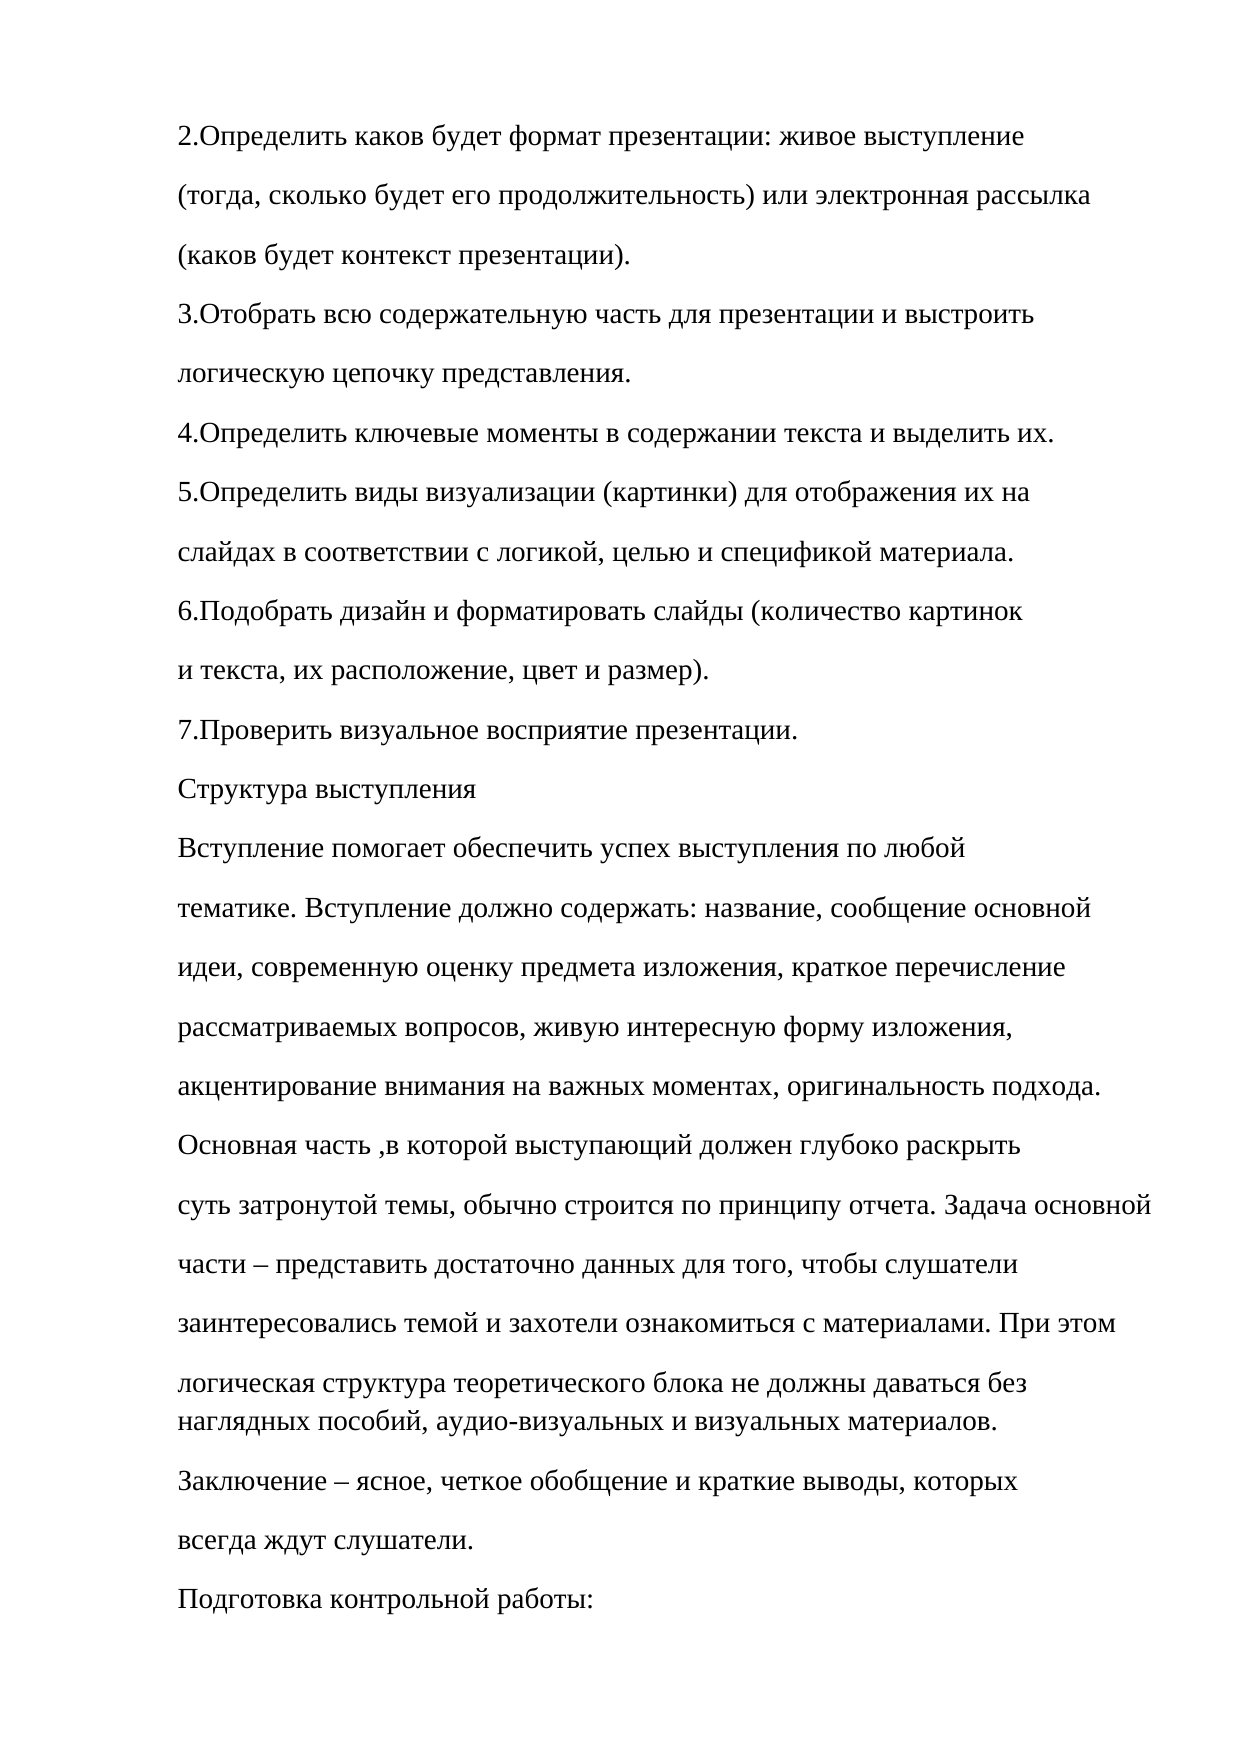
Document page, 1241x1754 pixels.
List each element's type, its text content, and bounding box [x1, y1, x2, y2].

text и текста, их расположение, цвет и размер). [177, 652, 1152, 686]
text части – представить достаточно данных для того, чтобы слушатели [177, 1246, 1152, 1280]
text Вступление помогает обеспечить успех выступления по любой [177, 831, 1152, 864]
text всегда ждут слушатели. [177, 1522, 1152, 1556]
text рассматриваемых вопросов, живую интересную форму изложения, [177, 1009, 1152, 1042]
text идеи, современную оценку предмета изложения, краткое перечисление [177, 949, 1152, 983]
text Структура выступления [177, 771, 1152, 805]
text (каков будет контекст презентации). [177, 237, 1152, 270]
text суть затронутой темы, обычно строится по принципу отчета. Задача основной [177, 1187, 1152, 1220]
text 7.Проверить визуальное восприятие презентации. [177, 712, 1152, 745]
text 2.Определить каков будет формат презентации: живое выступление [177, 118, 1152, 152]
text логическая структура теоретического блока не должны даваться без наглядных пособий, аудио-визуальных и визуальных материалов. [177, 1365, 1152, 1437]
text акцентирование внимания на важных моментах, оригинальность подхода. [177, 1068, 1152, 1102]
text (тогда, сколько будет его продолжительность) или электронная рассылка [177, 177, 1152, 211]
text Заключение – ясное, четкое обобщение и краткие выводы, которых [177, 1463, 1152, 1496]
text 3.Отобрать всю содержательную часть для презентации и выстроить [177, 296, 1152, 330]
text 6.Подобрать дизайн и форматировать слайды (количество картинок [177, 593, 1152, 627]
text тематике. Вступление должно содержать: название, сообщение основной [177, 890, 1152, 923]
text заинтересовались темой и захотели ознакомиться с материалами. При этом [177, 1306, 1152, 1339]
text Основная часть ,в которой выступающий должен глубоко раскрыть [177, 1127, 1152, 1161]
text Подготовка контрольной работы: [177, 1582, 1152, 1615]
text слайдах в соответствии с логикой, целью и спецификой материала. [177, 534, 1152, 567]
text 5.Определить виды визуализации (картинки) для отображения их на [177, 474, 1152, 508]
text логическую цепочку представления. [177, 356, 1152, 389]
text 4.Определить ключевые моменты в содержании текста и выделить их. [177, 415, 1152, 448]
